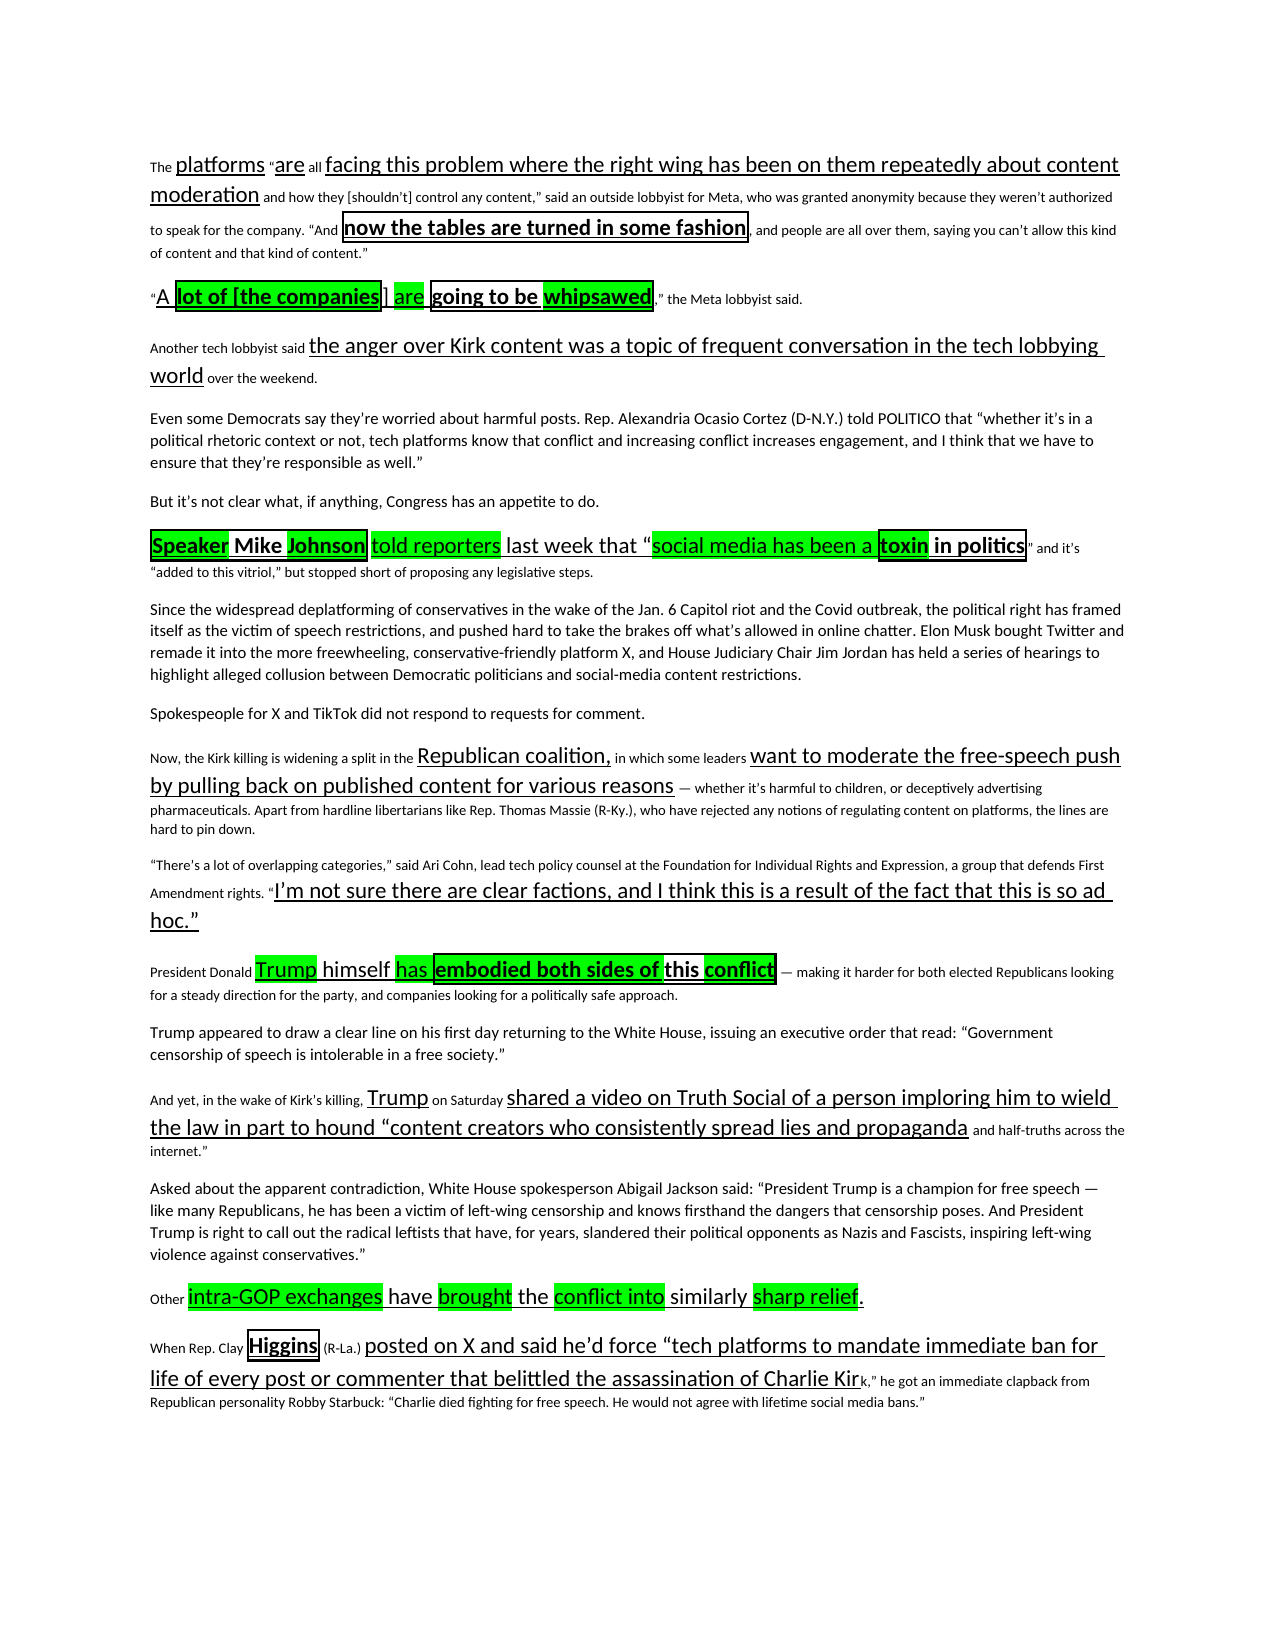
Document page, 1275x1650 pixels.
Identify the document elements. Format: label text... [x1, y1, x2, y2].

text Spokespeople for X and TikTok did not respond to requests for comment. [150, 703, 1125, 723]
text And yet, in the wake of Kirk’s killing, Trump on Saturday shared a video on Truth Social of a person imploring him to wield the law in part to hound “content creators who consistently spread lies and propaganda and half-truths across the internet.” [150, 1083, 1125, 1160]
text “There’s a lot of overlapping categories,” said Ari Cohn, lead tech policy counsel at the Foundation for Individual Rights and Expression, a group that defends First Amendment rights. “I’m not sure there are clear factions, and I think this is a result of the fact that this is so ad hoc.” [150, 856, 1125, 934]
text The platforms “are all facing this problem where the right wing has been on them repeatedly about content moderation and how they [shouldn’t] control any content,” said an outside lobbyist for Meta, who was granted anonymity because they weren’t authorized to speak for the company. “And now the tables are turned in some fashion, and people are all over them, saying you can’t allow this kind of content and that kind of content.” [150, 150, 1125, 262]
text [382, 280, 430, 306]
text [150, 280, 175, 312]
text “A lot of [the companies] are going to be whipsawed,” the Meta lobbyist said. [654, 280, 1125, 312]
text President Donald Trump himself has embodied both sides of this conflict — making it harder for both elected Republicans looking for a steady direction for the party, and companies looking for a politically safe approach. [150, 953, 1125, 1004]
text Even some Democrats say they’re worried about harmful posts. Rep. Alexandria Ocasio Cortez (D-N.Y.) told POLITICO that “whether it’s in a political rhetoric context or not, tech platforms know that conflict and increasing conflict increases engagement, and I think that we have to ensure that they’re responsible as well.” [150, 408, 1125, 473]
text Another tech lobbyist said the anger over Kirk content was a topic of frequent conversation in the tech lobbying world over the weekend. [150, 331, 1125, 390]
text Trump appeared to draw a clear line on his first day returning to the White House, issuing an executive order that read: “Government censorship of speech is intolerable in a free society.” [150, 1022, 1125, 1065]
text Asked about the apparent contradiction, White House spokesperson Abigail Jackson said: “President Trump is a champion for free speech — like many Republicans, he has been a victim of left-wing censorship and knows firsthand the dangers that censorship poses. And President Trump is right to call out the radical leftists that have, for years, slandered their political opponents as Nazis and Fascists, inspiring left-wing violence against conservatives.” [150, 1178, 1125, 1264]
text But it’s not clear what, if anything, Congress has an appetite to do. [150, 491, 1125, 511]
text When Rep. Clay Higgins (R-La.) posted on X and said he’d force “tech platforms to mandate immediate ban for life of every post or commenter that belittled the assassination of Charlie Kirk,” he got an immediate clapback from Republican personality Robby Starbuck: “Charlie died fighting for free speech. He would not agree with lifetime social media bans.” [150, 1329, 1125, 1411]
text Speaker Mike Johnson told reporters last week that “social media has been a toxin in politics” and it’s “added to this vitriol,” but stopped short of proposing any legislative steps. [150, 529, 1125, 581]
text Now, the Kirk killing is widening a split in the Republican coalition, in which some leaders want to moderate the free-speech push by pulling back on published content for various reasons — whether it’s harmful to children, or deceptively advertising pharmaceuticals. Apart from hardline libertarians like Rep. Thomas Massie (R-Ky.), who have rejected any notions of regulating content on platforms, the lines are hard to pin down. [150, 741, 1125, 838]
text Since the widespread deplatforming of conservatives in the wake of the Jan. 6 Capitol riot and the Covid outbreak, the political right has framed itself as the victim of speech restrictions, and pushed hard to take the brakes off what’s allowed in online chatter. Elon Musk bought Twitter and remade it into the more freewheeling, conservative-friendly platform X, and House Judiciary Chair Jim Jordan has held a series of hearings to highlight alleged collusion between Democratic politicians and social-media content restrictions. [150, 599, 1125, 685]
text Other intra-GOP exchanges have brought the conflict into similarly sharp relief. [150, 1282, 1125, 1311]
